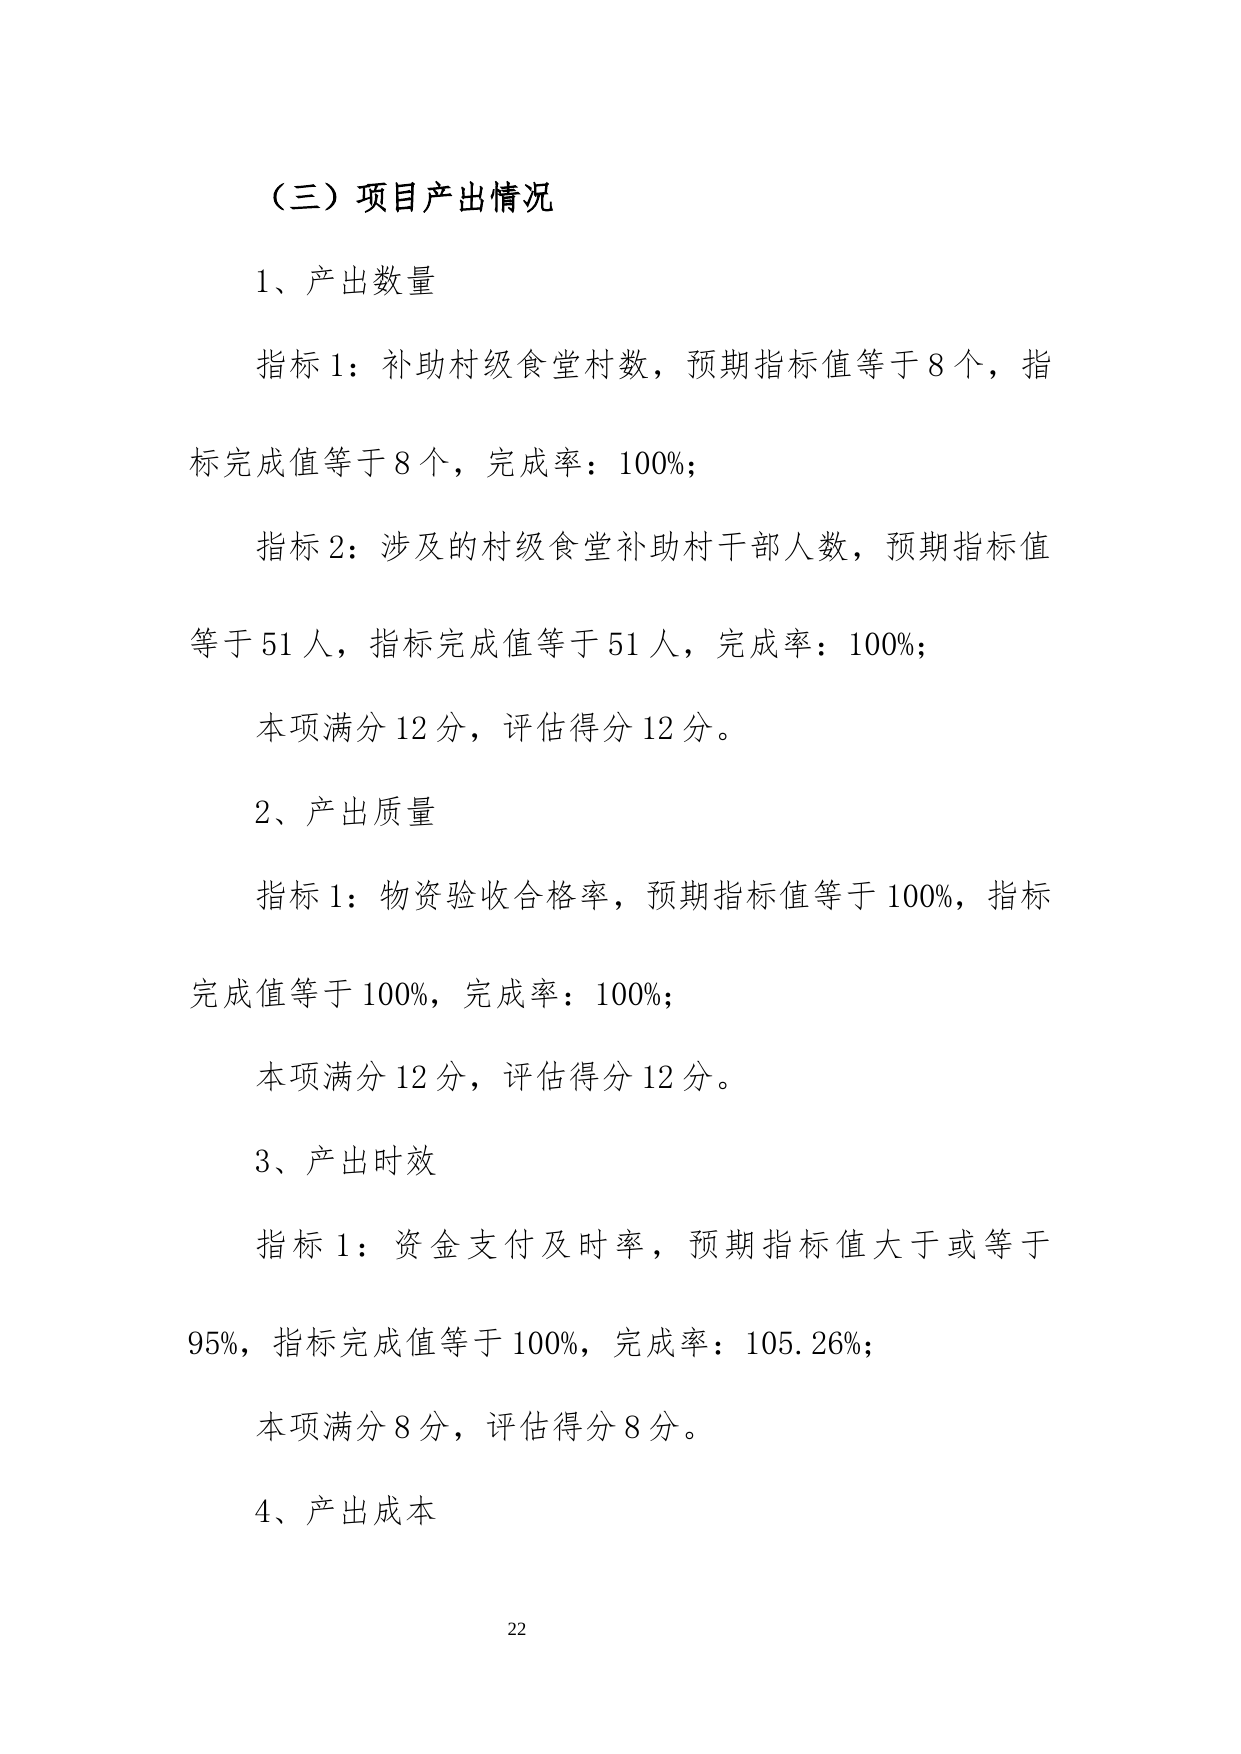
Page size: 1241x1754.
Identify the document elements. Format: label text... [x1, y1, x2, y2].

text 2、产出质量 [187, 777, 1053, 842]
text 3、产出时效 [187, 1126, 1053, 1191]
text 指标1：补助村级食堂村数，预期指标值等于8个，指标完成值等于8个，完成率：100%； [187, 330, 1053, 492]
text 指标2：涉及的村级食堂补助村干部人数，预期指标值等于51人，指标完成值等于51人，完成率：100%； [187, 511, 1053, 674]
text 本项满分12分，评估得分12分。 [187, 693, 1053, 758]
subtitle （三）项目产出情况 [187, 162, 1053, 227]
text 4、产出成本 [187, 1476, 1053, 1541]
text 1、产出数量 [187, 246, 1053, 311]
text 本项满分12分，评估得分12分。 [187, 1042, 1053, 1107]
text 指标1：物资验收合格率，预期指标值等于100%，指标完成值等于100%，完成率：100%； [187, 861, 1053, 1023]
text 指标1：资金支付及时率，预期指标值大于或等于95%，指标完成值等于100%，完成率：105.26%； [187, 1210, 1053, 1373]
text 本项满分8分，评估得分8分。 [187, 1392, 1053, 1457]
